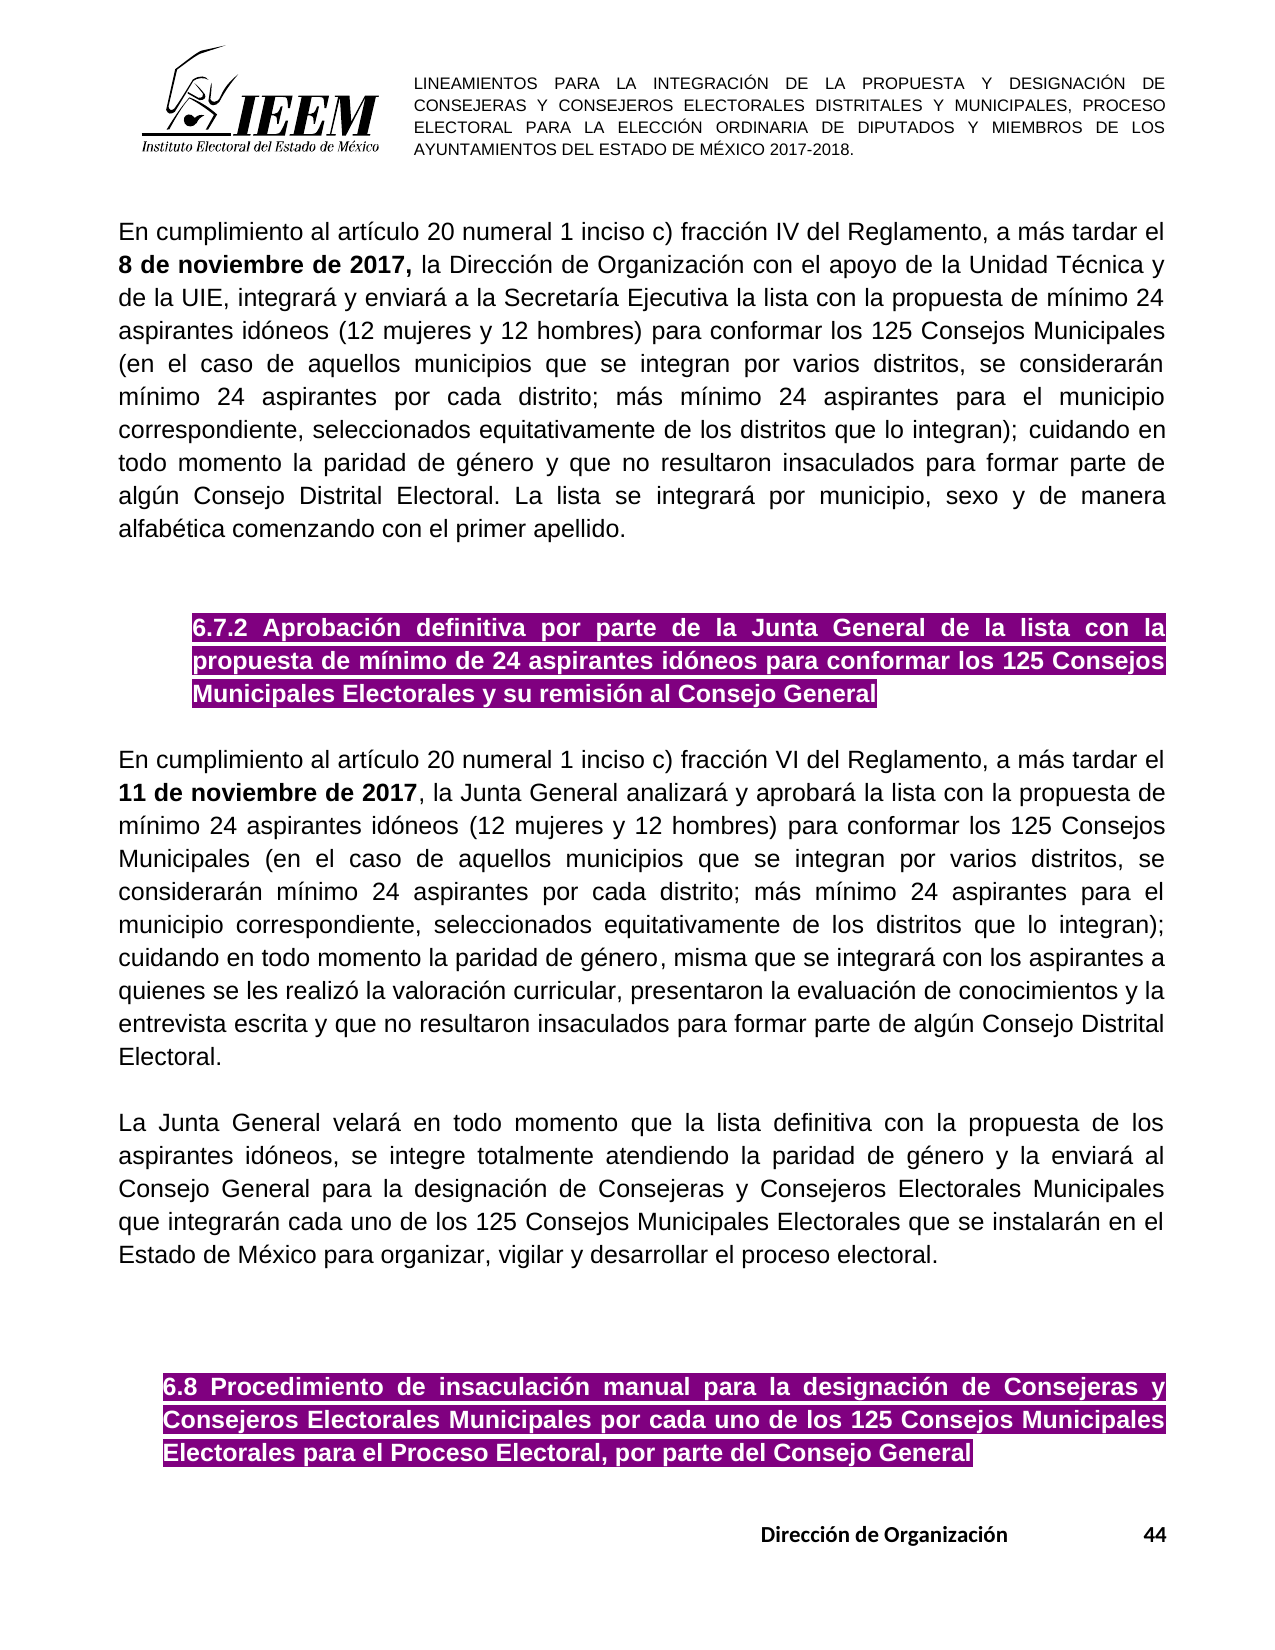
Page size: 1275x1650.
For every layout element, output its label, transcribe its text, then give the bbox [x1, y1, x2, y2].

text En cumplimiento al artículo 20 numeral 1 inciso c) fracción IV del Reglamento, a más tardar el 8 de noviembre de 2017, la Dirección de Organización con el apoyo de la Unidad Técnica y de la UIE, integrará y enviará a la Secretaría Ejecutiva la lista con la propuesta de mínimo 24 aspirantes idóneos (12 mujeres y 12 hombres) para conformar los 125 Consejos Municipales (en el caso de aquellos municipios que se integran por varios distritos, se considerarán mínimo 24 aspirantes por cada distrito; más mínimo 24 aspirantes para el municipio correspondiente, seleccionados equitativamente de los distritos que lo integran); cuidando en todo momento la paridad de género y que no resultaron insaculados para formar parte de algún Consejo Distrital Electoral. La lista se integrará por municipio, sexo y de manera alfabética comenzando con el primer apellido. [118, 217, 1166, 543]
text 6.7.2 Aprobación definitiva por parte de la Junta General de la lista con la propuesta de mínimo de 24 aspirantes idóneos para conformar los 125 Consejos Municipales Electorales y su remisión al Consejo General [192, 675, 1166, 708]
text En cumplimiento al artículo 20 numeral 1 inciso c) fracción VI del Reglamento, a más tardar el 11 de noviembre de 2017, la Junta General analizará y aprobará la lista con la propuesta de mínimo 24 aspirantes idóneos (12 mujeres y 12 hombres) para conformar los 125 Consejos Municipales (en el caso de aquellos municipios que se integran por varios distritos, se considerarán mínimo 24 aspirantes por cada distrito; más mínimo 24 aspirantes para el municipio correspondiente, seleccionados equitativamente de los distritos que lo integran); cuidando en todo momento la paridad de género, misma que se integrará con los aspirantes a quienes se les realizó la valoración curricular, presentaron la evaluación de conocimientos y la entrevista escrita y que no resultaron insaculados para formar parte de algún Consejo Distrital Electoral. [118, 745, 1166, 1071]
text La Junta General velará en todo momento que la lista definitiva con la propuesta de los aspirantes idóneos, se integre totalmente atendiendo la paridad de género y la enviará al Consejo General para la designación de Consejeras y Consejeros Electorales Municipales que integrarán cada uno de los 125 Consejos Municipales Electorales que se instalarán en el Estado de México para organizar, vigilar y desarrollar el proceso electoral. [118, 1108, 1166, 1269]
text 6.8 Procedimiento de insaculación manual para la designación de Consejeras y Consejeros Electorales Municipales por cada uno de los 125 Consejos Municipales Electorales para el Proceso Electoral, por parte del Consejo General [162, 1372, 1166, 1467]
